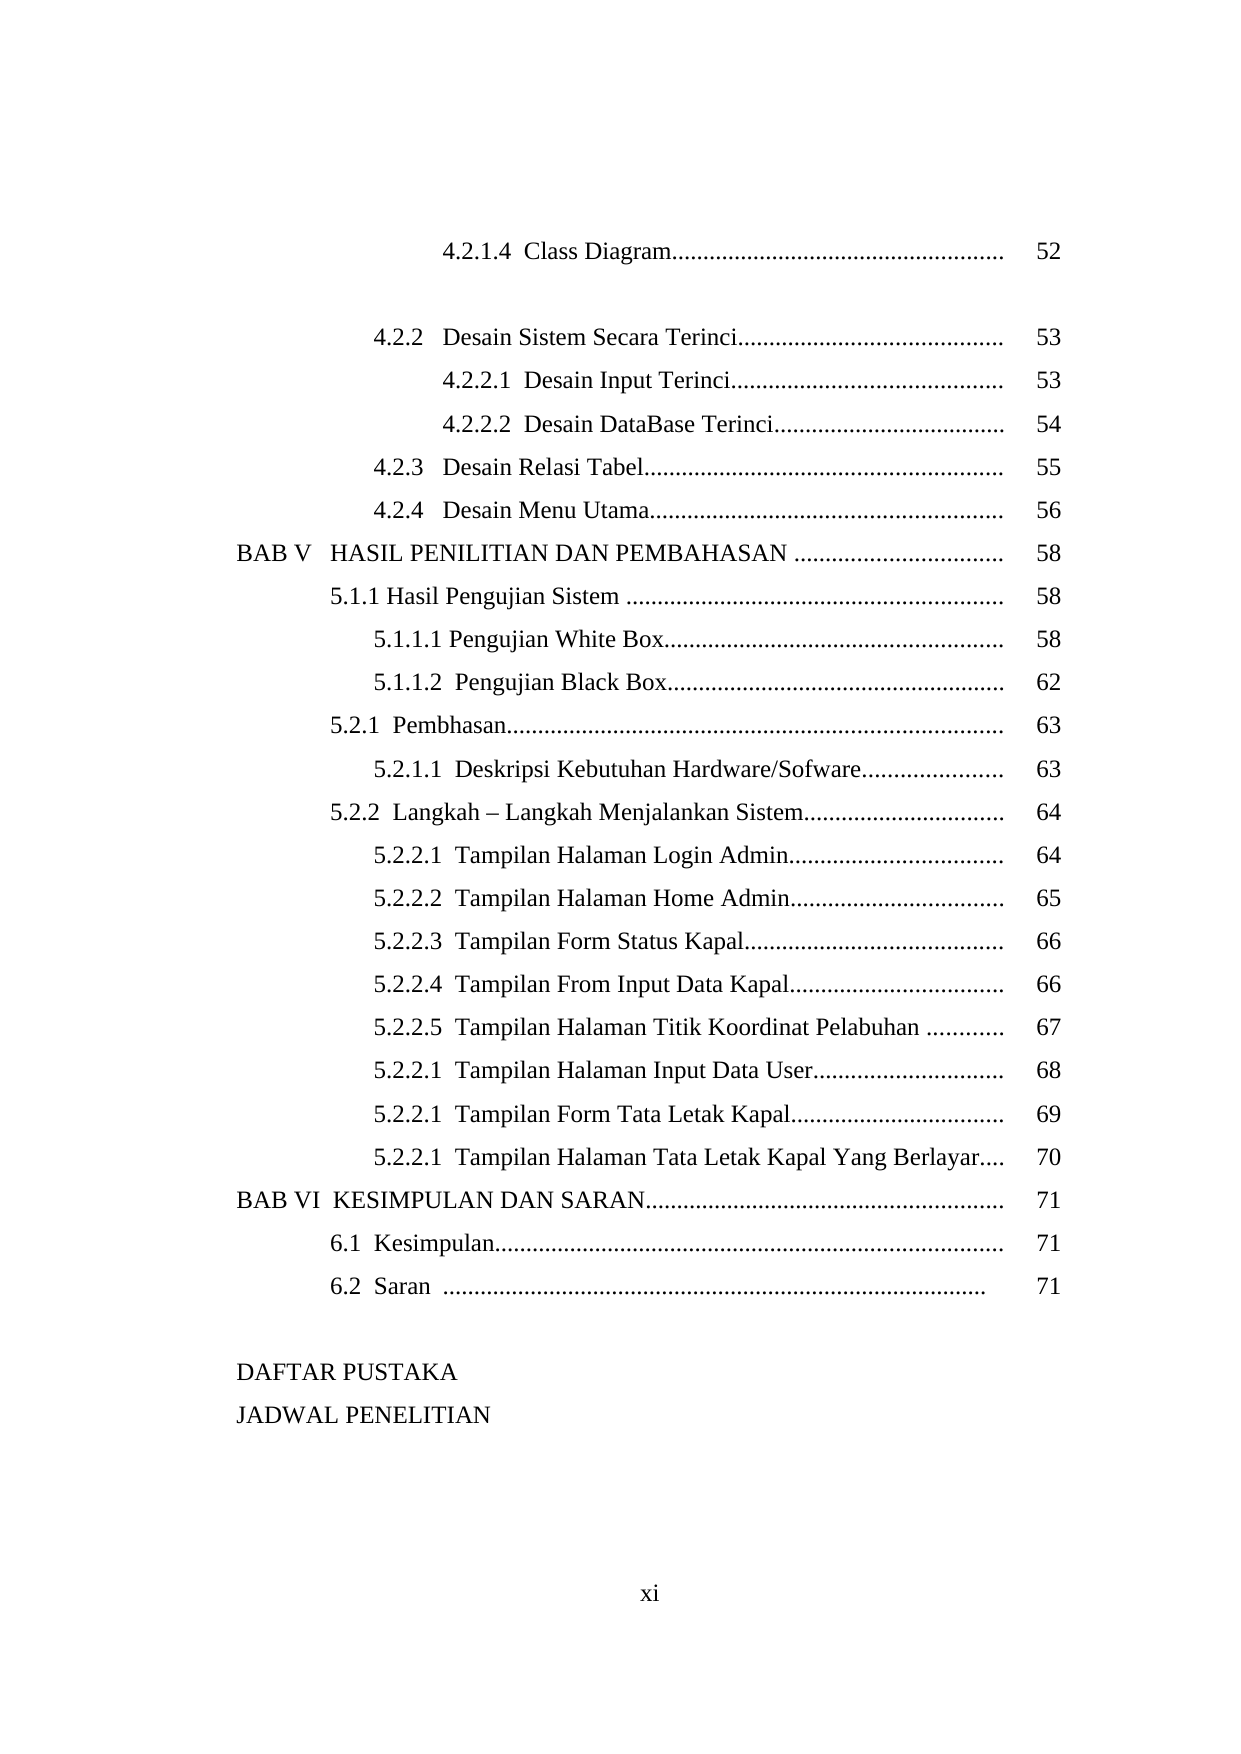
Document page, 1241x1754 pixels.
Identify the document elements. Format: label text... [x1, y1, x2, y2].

text 5.1.1.2 Pengujian Black Box 62 [236, 667, 1063, 696]
text 6.2 Saran 71 [236, 1271, 1063, 1300]
text 5.2.1.1 Deskripsi Kebutuhan Hardware/Sofware 63 [236, 754, 1063, 782]
text 5.2.1 Pembhasan 63 [236, 711, 1063, 739]
text 4.2.2.2 Desain DataBase Terinci 54 [236, 409, 1063, 437]
text 4.2.2 Desain Sistem Secara Terinci 53 [236, 322, 1063, 351]
text BAB V HASIL PENILITIAN DAN PEMBAHASAN 58 [236, 538, 1063, 567]
text 6.1 Kesimpulan 71 [236, 1228, 1063, 1257]
text 5.2.2.2 Tampilan Halaman Home Admin 65 [236, 883, 1063, 912]
text 5.2.2.1 Tampilan Halaman Tata Letak Kapal Yang Berlayar 70 [236, 1142, 1063, 1171]
text 4.2.2.1 Desain Input Terinci 53 [236, 366, 1063, 394]
text 5.2.2 Langkah – Langkah Menjalankan Sistem 64 [236, 797, 1063, 826]
text 5.2.2.4 Tampilan From Input Data Kapal 66 [236, 969, 1063, 998]
text 5.2.2.1 Tampilan Form Tata Letak Kapal 69 [236, 1099, 1063, 1127]
text 4.2.3 Desain Relasi Tabel 55 [236, 452, 1063, 481]
text 4.2.1.4 Class Diagram 52 [236, 236, 1063, 265]
text 5.1.1 Hasil Pengujian Sistem 58 [236, 581, 1063, 610]
text BAB VI KESIMPULAN DAN SARAN 71 [236, 1185, 1063, 1214]
text 5.2.2.1 Tampilan Halaman Input Data User 68 [236, 1056, 1063, 1084]
text JADWAL PENELITIAN [236, 1401, 1063, 1429]
text DAFTAR PUSTAKA [236, 1357, 1063, 1386]
text 5.2.2.5 Tampilan Halaman Titik Koordinat Pelabuhan 67 [236, 1012, 1063, 1041]
text 5.2.2.3 Tampilan Form Status Kapal 66 [236, 926, 1063, 955]
text 5.2.2.1 Tampilan Halaman Login Admin 64 [236, 840, 1063, 869]
text 4.2.4 Desain Menu Utama 56 [236, 495, 1063, 524]
text 5.1.1.1 Pengujian White Box 58 [236, 624, 1063, 653]
